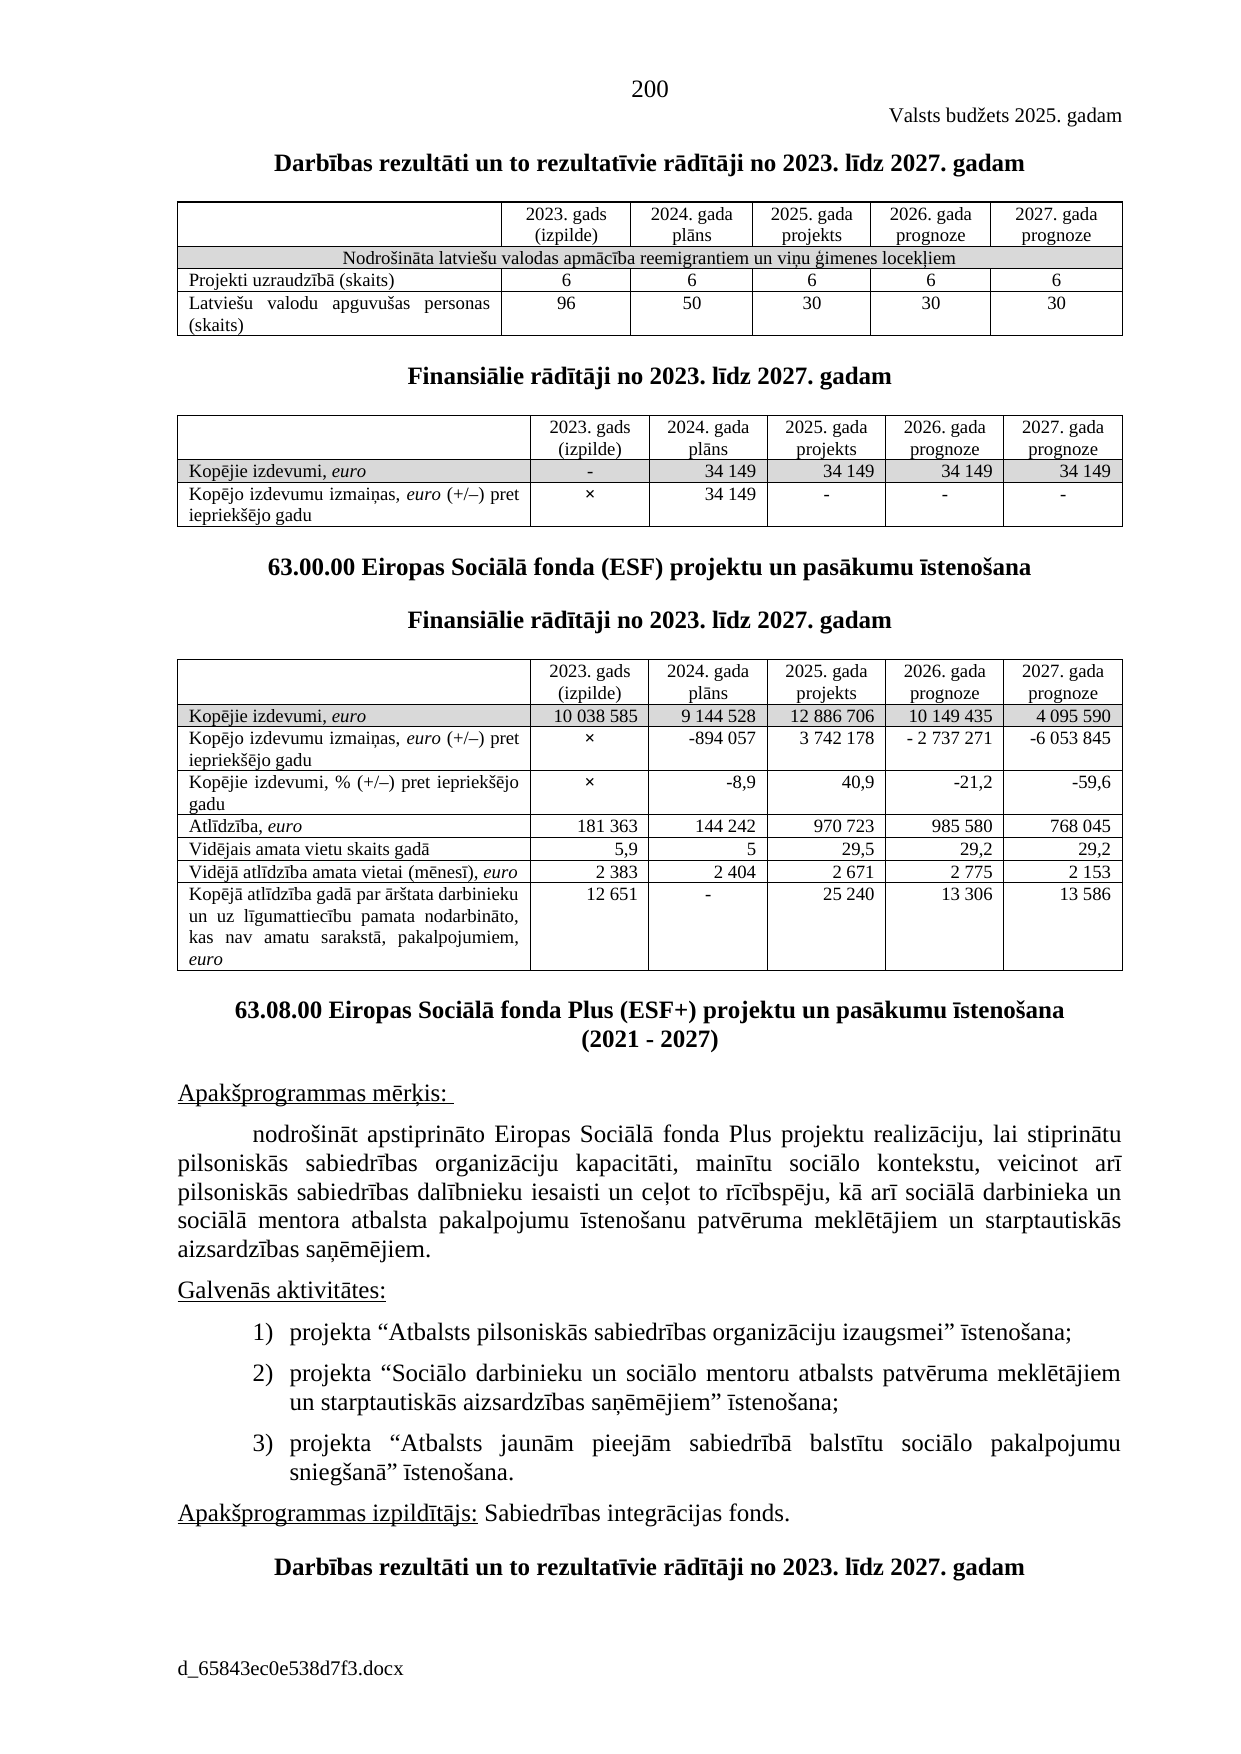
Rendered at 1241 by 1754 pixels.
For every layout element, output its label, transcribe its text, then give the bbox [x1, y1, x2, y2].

table_cell 25 240 [768, 883, 885, 969]
table_cell 5,9 [531, 838, 648, 859]
table_cell 34 149 [768, 460, 885, 482]
table_cell 768 045 [1004, 815, 1122, 837]
table_header 2026. gada prognoze [871, 203, 990, 246]
table_cell Projekti uzraudzībā (skaits) [178, 269, 501, 291]
table_cell 30 [753, 292, 870, 335]
table_cell 96 [502, 292, 630, 335]
table_header 2027. gada prognoze [1004, 416, 1122, 459]
table_cell -21,2 [886, 771, 1003, 814]
table_cell Kopējie izdevumi, euro [178, 460, 530, 482]
table_cell 2 153 [1004, 861, 1122, 882]
list nodrošināt apstiprināto Eiropas Sociālā fonda Plus projektu realizāciju, lai stiprinātu pilsoniskās sabiedrības organizāciju kapacitāti, mainītu sociālo kontekstu, veicinot arī pilsoniskās sabiedrības dalībnieku iesaisti un ceļot to rīcībspēju, kā arī sociālā darbinieka un sociālā mentora atbalsta pakalpojumu īstenošanu patvēruma meklētājiem un starptautiskās aizsardzības saņēmējiem. [177, 1119, 1122, 1263]
table_header 2026. gada prognoze [886, 416, 1003, 459]
table_cell - [531, 460, 649, 482]
table_cell 5 [649, 838, 767, 859]
list projekta “Atbalsts jaunām pieejām sabiedrībā balstītu sociālo pakalpojumu sniegšanā” īstenošana. [252, 1428, 1122, 1486]
text Finansiālie rādītāji no 2023. līdz 2027. gadam [177, 606, 1122, 634]
table_cell Atlīdzība, euro [178, 815, 530, 837]
table_cell 13 586 [1004, 883, 1122, 969]
list projekta “Sociālo darbinieku un sociālo mentoru atbalsts patvēruma meklētājiem un starptautiskās aizsardzības saņēmējiem” īstenošana; [252, 1358, 1122, 1416]
table_header [178, 416, 530, 459]
table_header 2023. gads (izpilde) [502, 203, 630, 246]
table_cell Vidējais amata vietu skaits gadā [178, 838, 530, 859]
table_cell 970 723 [768, 815, 885, 837]
table_cell 2 775 [886, 861, 1003, 882]
table_header 2023. gads (izpilde) [531, 660, 648, 703]
table_cell - [886, 483, 1003, 526]
text Darbības rezultāti un to rezultatīvie rādītāji no 2023. līdz 2027. gadam [177, 1552, 1122, 1581]
table_cell 34 149 [886, 460, 1003, 482]
table_cell -6 053 845 [1004, 727, 1122, 770]
table_cell 144 242 [649, 815, 767, 837]
table_cell Kopējo izdevumu izmaiņas, euro (+/–) pret iepriekšējo gadu [178, 727, 530, 770]
table_header 2025. gada projekts [768, 660, 885, 703]
table_cell × [531, 727, 648, 770]
table_cell Vidējā atlīdzība amata vietai (mēnesī), euro [178, 861, 530, 882]
table_cell 6 [753, 269, 870, 291]
table_cell 29,5 [768, 838, 885, 859]
table_cell 34 149 [1004, 460, 1122, 482]
table_cell Latviešu valodu apguvušas personas (skaits) [178, 292, 501, 335]
text Galvenās aktivitātes: [177, 1276, 1122, 1304]
table_cell Kopējo izdevumu izmaiņas, euro (+/–) pret iepriekšējo gadu [178, 483, 530, 526]
table_cell - [649, 883, 767, 969]
table_cell 2 383 [531, 861, 648, 882]
table_cell -59,6 [1004, 771, 1122, 814]
table_cell 12 651 [531, 883, 648, 969]
table_cell - [1004, 483, 1122, 526]
table_cell 29,2 [886, 838, 1003, 859]
list Apakšprogrammas mērķis: [177, 1078, 1122, 1107]
table_cell -8,9 [649, 771, 767, 814]
table_header 2024. gada plāns [631, 203, 752, 246]
table_cell 12 886 706 [768, 705, 885, 726]
table_cell 2 671 [768, 861, 885, 882]
table_cell Kopējā atlīdzība gadā par ārštata darbinieku un uz līgumattiecību pamata nodarbināto, kas nav amatu sarakstā, pakalpojumiem, euro [178, 883, 530, 969]
table_cell 4 095 590 [1004, 705, 1122, 726]
table_cell × [531, 483, 649, 526]
text Darbības rezultāti un to rezultatīvie rādītāji no 2023. līdz 2027. gadam [177, 148, 1122, 176]
table_header 2025. gada projekts [768, 416, 885, 459]
table_cell 50 [631, 292, 752, 335]
table_header 2024. gada plāns [650, 416, 767, 459]
text 63.00.00 Eiropas Sociālā fonda (ESF) projektu un pasākumu īstenošana [177, 552, 1122, 581]
table_cell 181 363 [531, 815, 648, 837]
table_header [178, 660, 530, 703]
table_cell 2 404 [649, 861, 767, 882]
text Apakšprogrammas izpildītājs: Sabiedrības integrācijas fonds. [177, 1498, 1122, 1527]
table_cell 6 [631, 269, 752, 291]
table_cell 29,2 [1004, 838, 1122, 859]
table_header [178, 203, 501, 246]
table_cell 9 144 528 [649, 705, 767, 726]
table_cell 30 [871, 292, 990, 335]
table_cell 40,9 [768, 771, 885, 814]
table_cell 13 306 [886, 883, 1003, 969]
list projekta “Atbalsts pilsoniskās sabiedrības organizāciju izaugsmei” īstenošana; [252, 1317, 1122, 1346]
table_cell -894 057 [649, 727, 767, 770]
table_header 2024. gada plāns [649, 660, 767, 703]
table_cell 34 149 [650, 483, 767, 526]
table_header 2027. gada prognoze [991, 203, 1122, 246]
table_cell 34 149 [650, 460, 767, 482]
table_cell Kopējie izdevumi, euro [178, 705, 530, 726]
table_header 2023. gads (izpilde) [531, 416, 649, 459]
text 63.08.00 Eiropas Sociālā fonda Plus (ESF+) projektu un pasākumu īstenošana (2021 - 2027) [177, 996, 1122, 1053]
table_cell - [768, 483, 885, 526]
table_cell Kopējie izdevumi, % (+/–) pret iepriekšējo gadu [178, 771, 530, 814]
table_cell 6 [502, 269, 630, 291]
table_cell 30 [991, 292, 1122, 335]
table_cell 10 149 435 [886, 705, 1003, 726]
table_cell × [531, 771, 648, 814]
table_cell 3 742 178 [768, 727, 885, 770]
table_cell 6 [991, 269, 1122, 291]
table_header 2025. gada projekts [753, 203, 870, 246]
table_cell 6 [871, 269, 990, 291]
table_cell 985 580 [886, 815, 1003, 837]
table_cell Nodrošināta latviešu valodas apmācība reemigrantiem un viņu ģimenes locekļiem [178, 247, 1122, 268]
table_cell 10 038 585 [531, 705, 648, 726]
table_header 2027. gada prognoze [1004, 660, 1122, 703]
text Finansiālie rādītāji no 2023. līdz 2027. gadam [177, 361, 1122, 390]
table_cell - 2 737 271 [886, 727, 1003, 770]
table_header 2026. gada prognoze [886, 660, 1003, 703]
